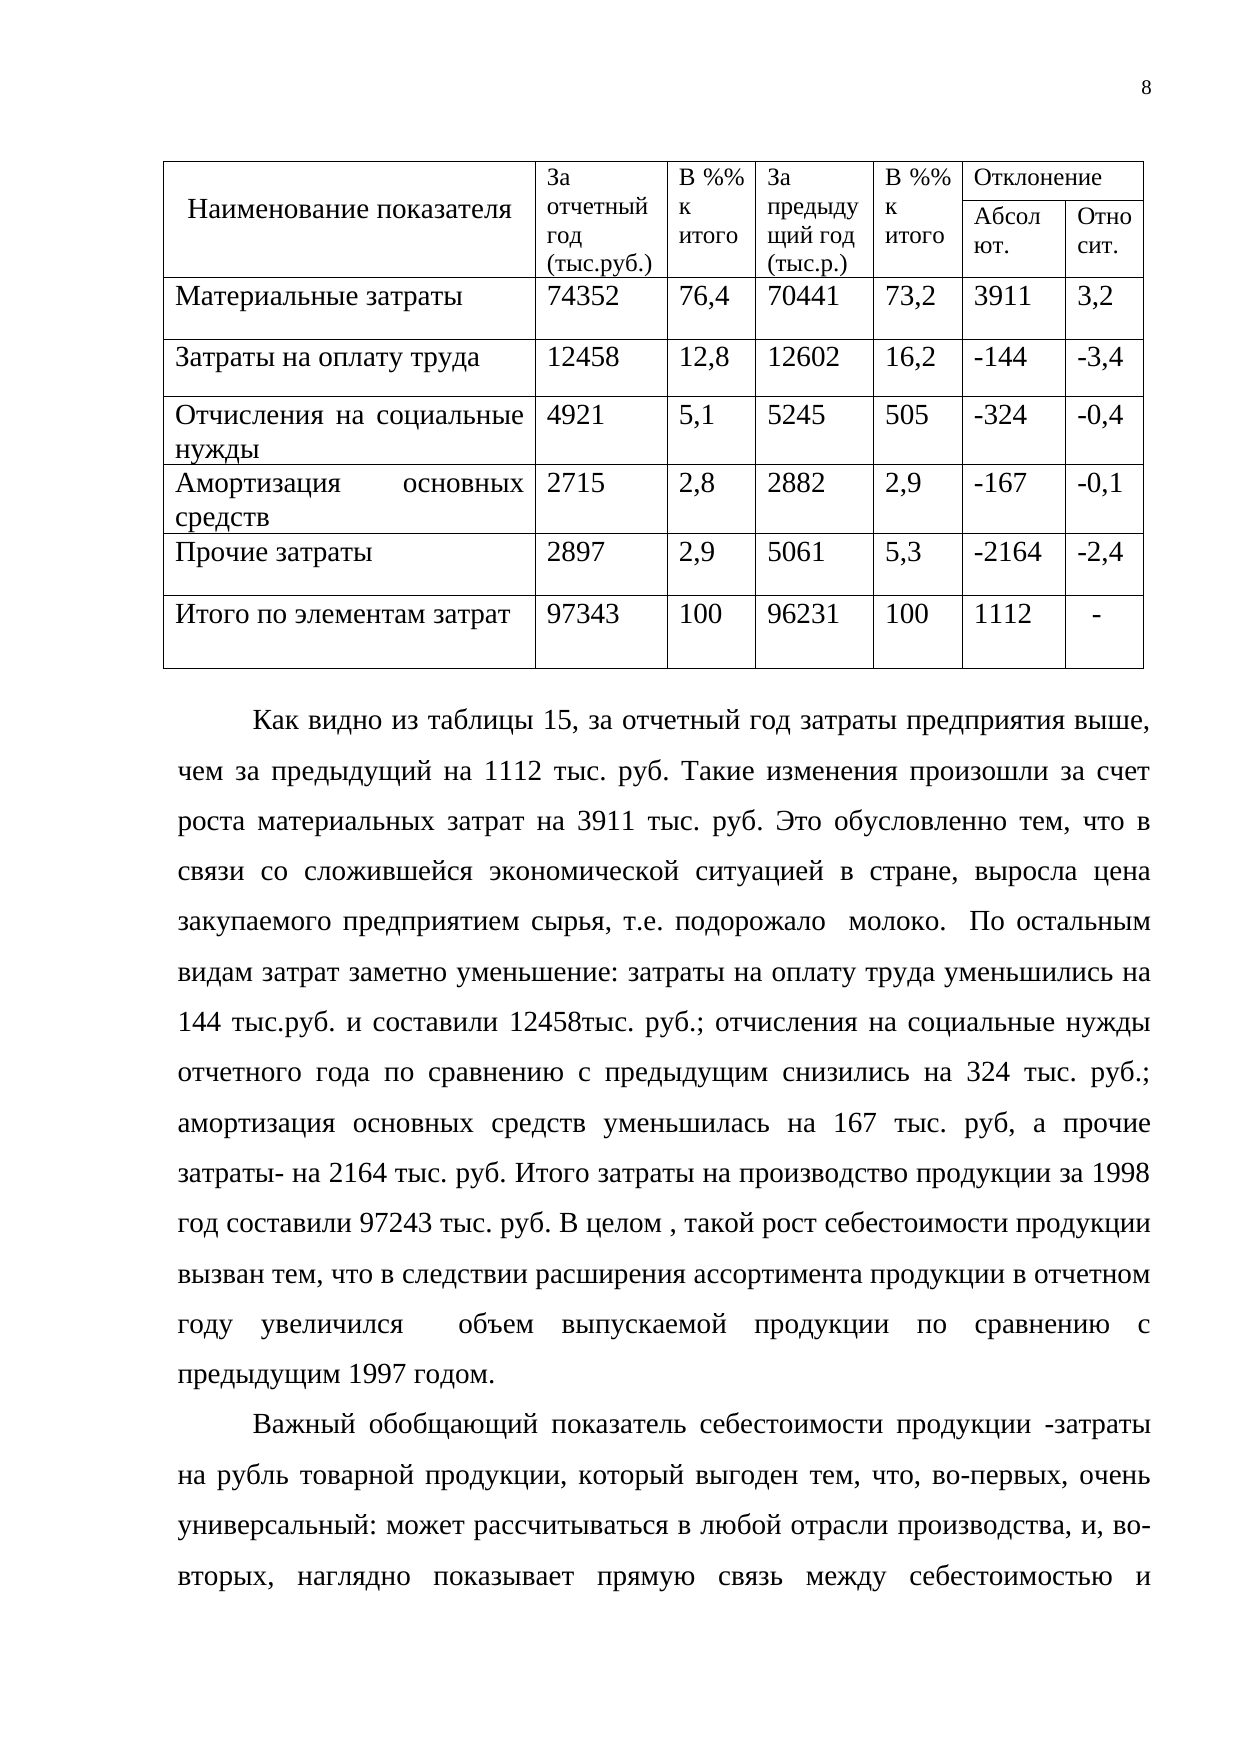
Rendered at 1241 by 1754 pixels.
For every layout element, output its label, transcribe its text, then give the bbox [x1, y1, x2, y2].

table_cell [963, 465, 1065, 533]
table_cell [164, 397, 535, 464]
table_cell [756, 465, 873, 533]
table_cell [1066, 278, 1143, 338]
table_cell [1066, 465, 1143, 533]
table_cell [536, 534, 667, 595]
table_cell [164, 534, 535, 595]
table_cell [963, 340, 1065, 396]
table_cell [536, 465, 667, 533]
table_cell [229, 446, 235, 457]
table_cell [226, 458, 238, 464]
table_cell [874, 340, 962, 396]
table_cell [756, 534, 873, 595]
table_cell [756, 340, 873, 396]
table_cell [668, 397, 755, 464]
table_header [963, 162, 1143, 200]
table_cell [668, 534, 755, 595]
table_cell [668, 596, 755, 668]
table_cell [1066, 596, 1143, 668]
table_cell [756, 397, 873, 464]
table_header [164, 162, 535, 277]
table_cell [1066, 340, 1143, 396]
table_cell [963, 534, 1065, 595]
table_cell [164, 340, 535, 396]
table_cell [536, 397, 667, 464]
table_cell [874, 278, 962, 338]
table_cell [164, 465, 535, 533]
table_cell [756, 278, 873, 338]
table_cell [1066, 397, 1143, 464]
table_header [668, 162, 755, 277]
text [177, 1407, 1152, 1591]
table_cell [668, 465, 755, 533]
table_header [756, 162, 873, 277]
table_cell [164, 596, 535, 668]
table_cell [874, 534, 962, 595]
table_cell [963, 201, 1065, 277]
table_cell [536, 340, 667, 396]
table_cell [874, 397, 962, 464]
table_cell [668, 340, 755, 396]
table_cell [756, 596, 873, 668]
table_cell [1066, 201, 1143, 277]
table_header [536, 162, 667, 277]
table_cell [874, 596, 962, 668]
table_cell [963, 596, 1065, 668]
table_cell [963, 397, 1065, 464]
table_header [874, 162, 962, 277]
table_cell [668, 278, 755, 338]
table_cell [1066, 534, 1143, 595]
text Как видно из таблицы 15, за отчетный год затраты предприятия выше, чем за предыдущий на 1112 тыс. руб. Такие изменения произошли за счет роста материальных затрат на 3911 тыс. руб. Это обусловленно тем, что в связи со сложившейся экономической ситуацией в стране, выросла цена закупаемого предприятием сырья, т.е. подорожало молоко. По остальным видам затрат заметно уменьшение: затраты на оплату труда уменьшились на 144 тыс.руб. и составили 12458тыс. руб.; отчисления на социальные нужды отчетного года по сравнению с предыдущим снизились на 324 тыс. руб.; амортизация основных средств уменьшилась на 167 тыс. руб, а прочие затраты- на 2164 тыс. руб. Итого затраты на производство продукции за 1998 год составили 97243 тыс. руб. В целом , такой рост себестоимости продукции вызван тем, что в следствии расширения ассортимента продукции в отчетном году увеличился объем выпускаемой продукции по сравнению с предыдущим 1997 годом. [177, 702, 1152, 1390]
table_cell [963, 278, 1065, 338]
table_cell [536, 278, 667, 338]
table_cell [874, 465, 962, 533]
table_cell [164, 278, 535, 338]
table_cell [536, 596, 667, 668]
